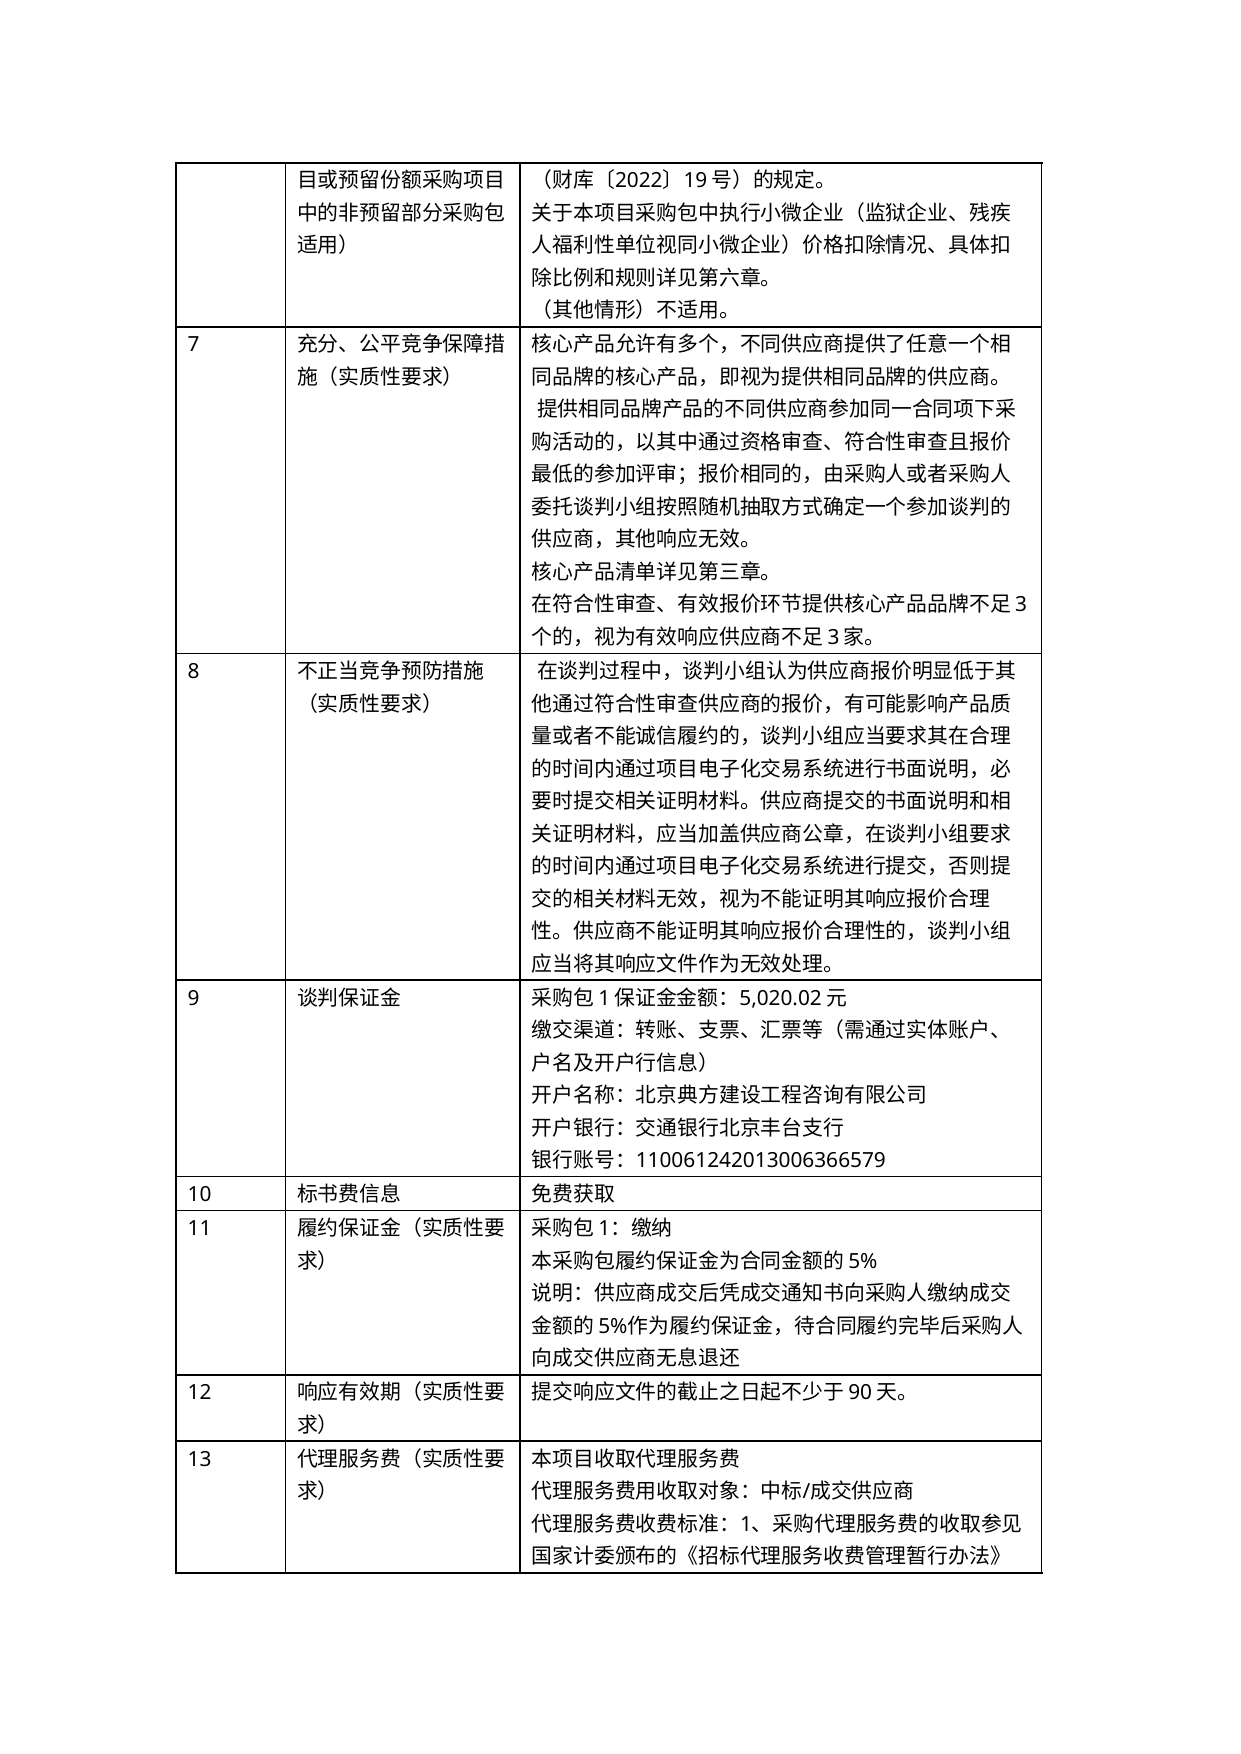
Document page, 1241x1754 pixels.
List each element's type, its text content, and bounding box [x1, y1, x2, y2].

table_cell 不正当竞争预防措施（实质性要求） [286, 654, 519, 979]
table_cell 充分、公平竞争保障措施（实质性要求） [286, 328, 519, 653]
table_cell 13 [177, 1442, 285, 1572]
table_cell 响应有效期（实质性要求） [286, 1376, 519, 1440]
table_cell 履约保证金（实质性要求） [286, 1211, 519, 1374]
table_cell 采购包1：缴纳 本采购包履约保证金为合同金额的5% 说明：供应商成交后凭成交通知书向采购人缴纳成交金额的5%作为履约保证金，待合同履约完毕后采购人向成交供应商无息退还 [521, 1211, 1041, 1374]
table_cell 9 [177, 981, 285, 1176]
table_cell 12 [177, 1376, 285, 1440]
table_cell 11 [177, 1211, 285, 1374]
table_cell 谈判保证金 [286, 981, 519, 1176]
table_cell 代理服务费（实质性要求） [286, 1442, 519, 1572]
table_cell 6 [177, 164, 285, 326]
table_cell 采购包1保证金金额：5,020.02元 缴交渠道：转账、支票、汇票等（需通过实体账户、户名及开户行信息） 开户名称：北京典方建设工程咨询有限公司 开户银行：交通银行北京丰台支行 银行账号：110061242013006366579 [521, 981, 1041, 1176]
table_cell 在谈判过程中，谈判小组认为供应商报价明显低于其他通过符合性审查供应商的报价，有可能影响产品质量或者不能诚信履约的，谈判小组应当要求其在合理的时间内通过项目电子化交易系统进行书面说明，必要时提交相关证明材料。供应商提交的书面说明和相关证明材料，应当加盖供应商公章，在谈判小组要求的时间内通过项目电子化交易系统进行提交，否则提交的相关材料无效，视为不能证明其响应报价合理性。供应商不能证明其响应报价合理性的，谈判小组应当将其响应文件作为无效处理。 [521, 654, 1041, 979]
table_cell 8 [177, 654, 285, 979]
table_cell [521, 164, 1041, 326]
table_cell 10 [177, 1177, 285, 1210]
table_cell 标书费信息 [286, 1177, 519, 1210]
table_cell 免费获取 [521, 1177, 1041, 1210]
table_cell 7 [177, 328, 285, 653]
table_cell 核心产品允许有多个，不同供应商提供了任意一个相同品牌的核心产品，即视为提供相同品牌的供应商。 提供相同品牌产品的不同供应商参加同一合同项下采购活动的，以其中通过资格审查、符合性审查且报价最低的参加评审；报价相同的，由采购人或者采购人委托谈判小组按照随机抽取方式确定一个参加谈判的供应商，其他响应无效。 核心产品清单详见第三章。 在符合性审查、有效报价环节提供核心产品品牌不足3个的，视为有效响应供应商不足3家。 [521, 328, 1041, 653]
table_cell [286, 164, 519, 326]
table_cell 提交响应文件的截止之日起不少于90天。 [521, 1376, 1041, 1440]
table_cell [521, 1442, 1041, 1572]
